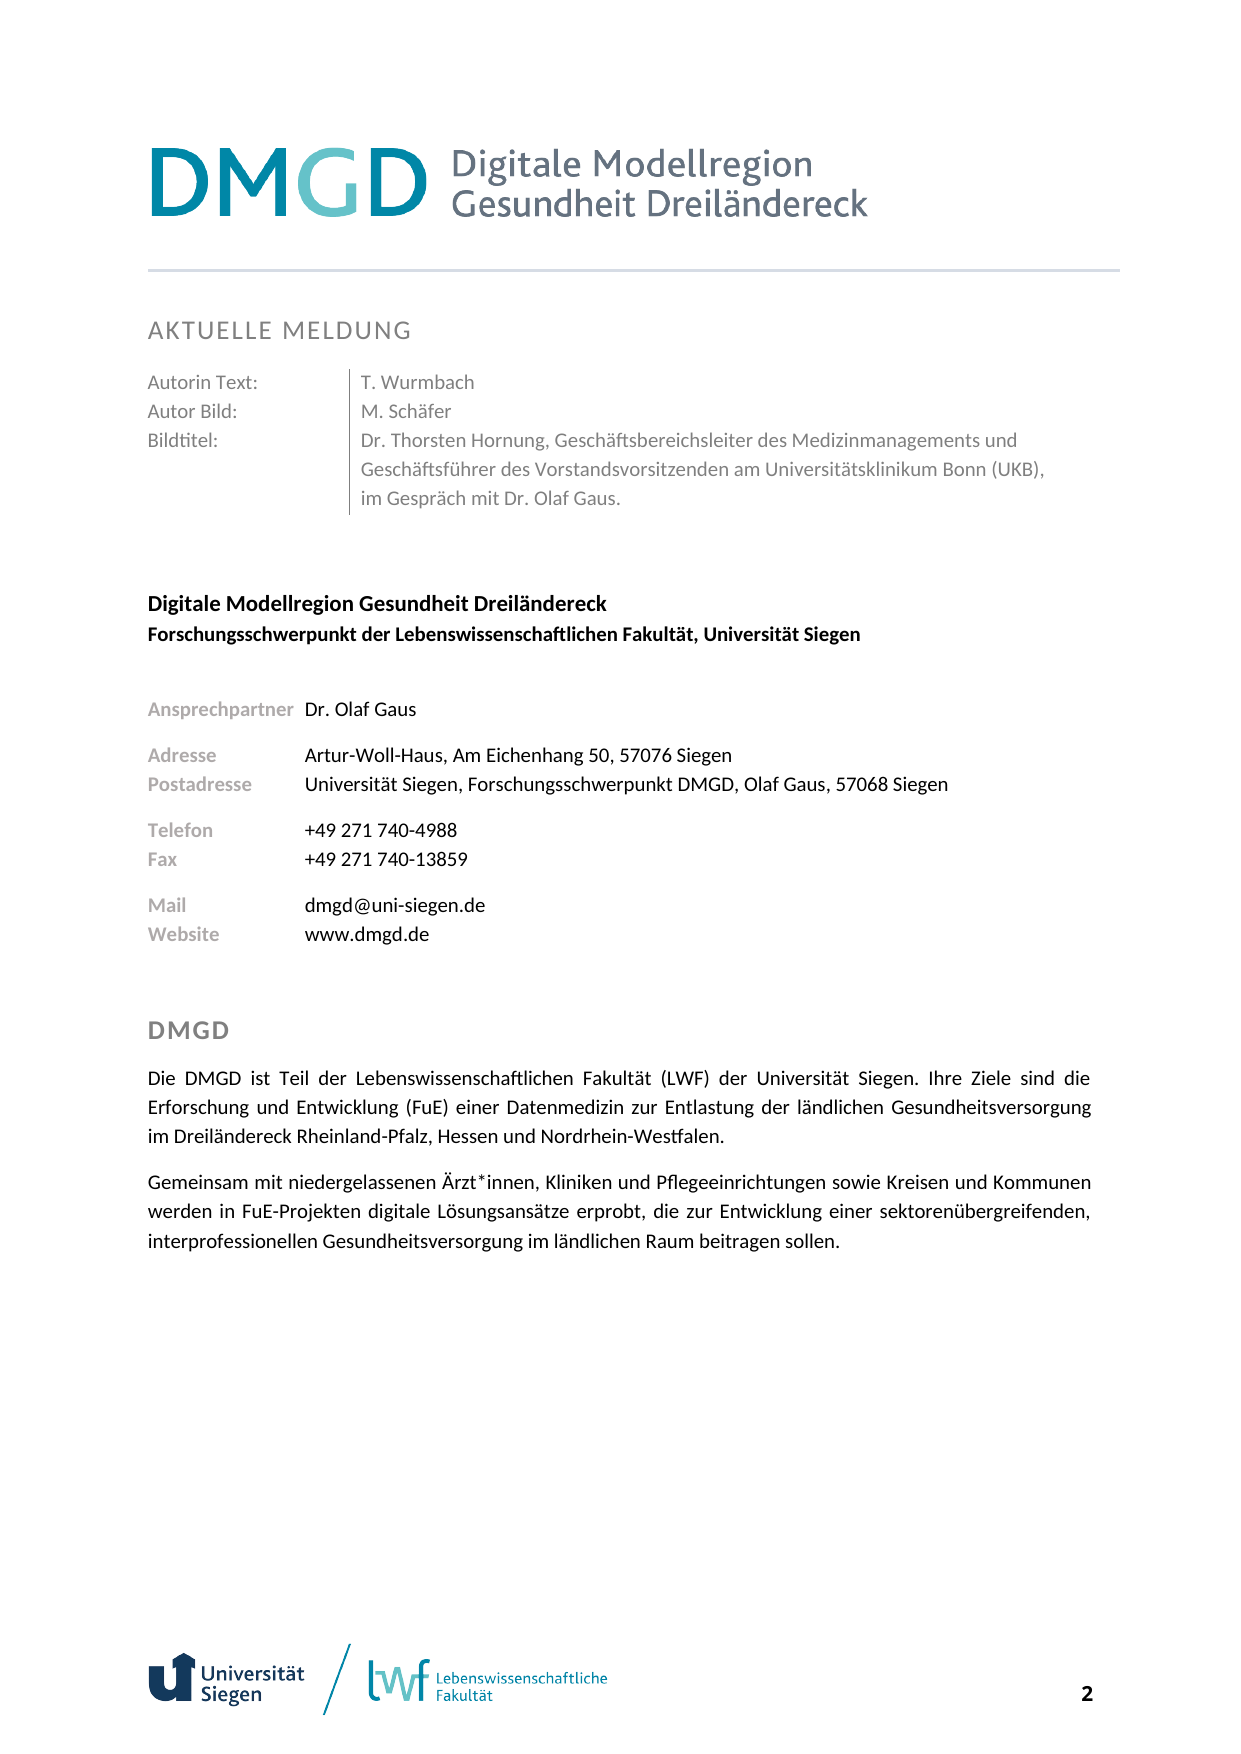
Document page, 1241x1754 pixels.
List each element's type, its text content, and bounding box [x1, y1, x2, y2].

text Mail dmgd@uni-siegen.de Website www.dmgd.de [148, 892, 1093, 947]
text Ansprechpartner Dr. Olaf Gaus [148, 696, 1093, 722]
table_header T. Wurmbach M. Schäfer [350, 369, 1078, 427]
text Telefon +49 271 740-4988 Fax +49 271 740-13859 [148, 817, 1093, 872]
table_header Autorin Text: Autor Bild: [136, 369, 349, 427]
text Gemeinsam mit niedergelassenen Ärzt*innen, Kliniken und Pflegeeinrichtungen sowie Kreisen und Kommunen werden in FuE-Projekten digitale Lösungsansätze erprobt, die zur Entwicklung einer sektorenübergreifenden, interprofessionellen Gesundheitsversorgung im ländlichen Raum beitragen sollen. [148, 1169, 1093, 1253]
text Die DMGD ist Teil der Lebenswissenschaftlichen Fakultät (LWF) der Universität Siegen. Ihre Ziele sind die Erforschung und Entwicklung (FuE) einer Datenmedizin zur Entlastung der ländlichen Gesundheitsversorgung im Dreiländereck Rheinland-Pfalz, Hessen und Nordrhein-Westfalen. [148, 1065, 1093, 1149]
picture [103, 93, 920, 261]
text Digitale Modellregion Gesundheit Dreiländereck Forschungsschwerpunkt der Lebenswissenschaftlichen Fakultät, Universität Siegen [148, 589, 1093, 676]
text Adresse Artur-Woll-Haus, Am Eichenhang 50, 57076 Siegen Postadresse Universität Siegen, Forschungsschwerpunkt DMGD, Olaf Gaus, 57068 Siegen [148, 742, 1093, 797]
picture [133, 1631, 624, 1731]
text DMGD [148, 1013, 1093, 1046]
table_cell Bildtitel: [136, 427, 349, 514]
table_cell Dr. Thorsten Hornung, Geschäftsbereichsleiter des Medizinmanagements und Geschäftsführer des Vorstandsvorsitzenden am Universitätsklinikum Bonn (UKB), im Gespräch mit Dr. Olaf Gaus. [350, 427, 1078, 514]
